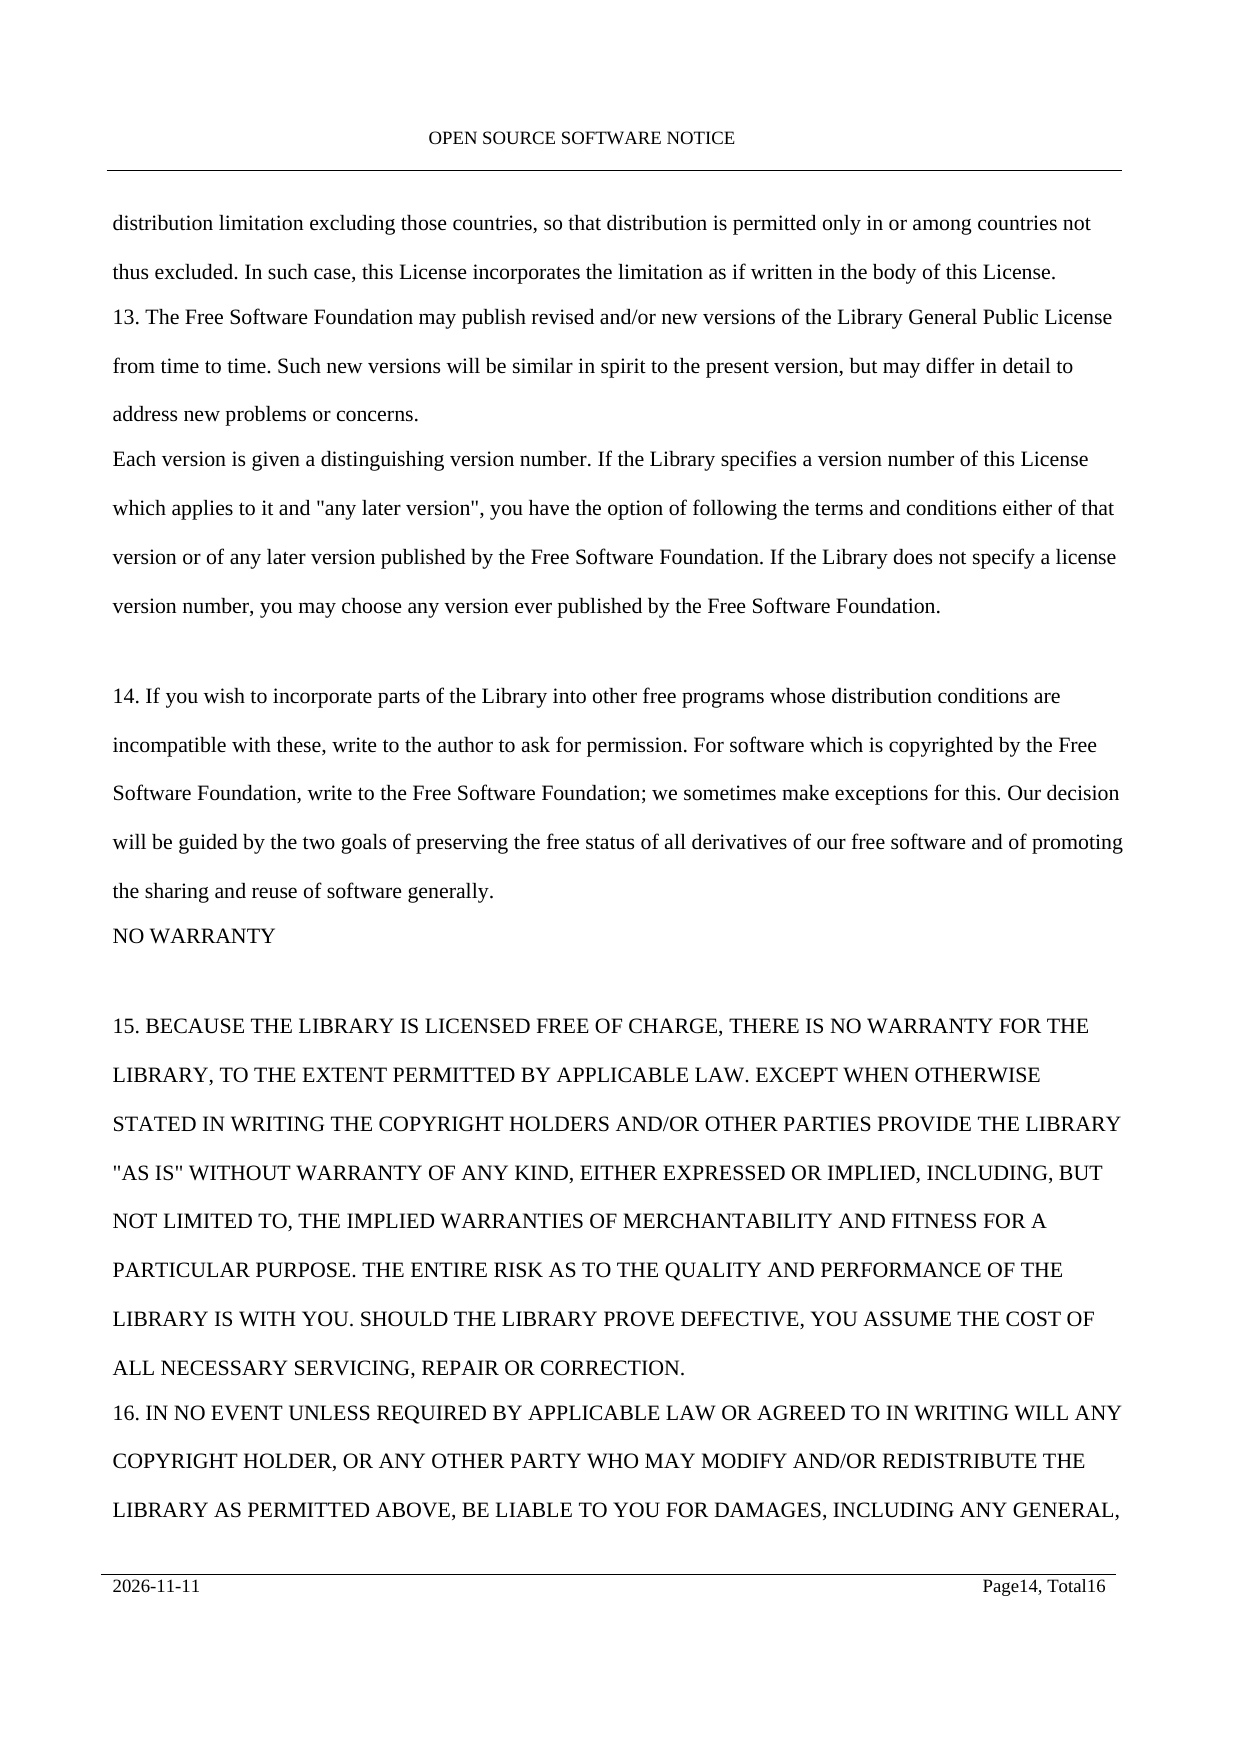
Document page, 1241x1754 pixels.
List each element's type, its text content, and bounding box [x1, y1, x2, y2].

text 14. If you wish to incorporate parts of the Library into other free programs whose distribution conditions are incompatible with these, write to the author to ask for permission. For software which is copyrighted by the Free Software Foundation, write to the Free Software Foundation; we sometimes make exceptions for this. Our decision will be guided by the two goals of preserving the free status of all derivatives of our free software and of promoting the sharing and reuse of software generally. [112, 679, 1128, 907]
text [112, 206, 1128, 288]
text 13. The Free Software Foundation may publish revised and/or new versions of the Library General Public License from time to time. Such new versions will be similar in spirit to the present version, but may differ in detail to address new problems or concerns. [112, 300, 1128, 430]
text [112, 1396, 1128, 1526]
text Each version is given a distinguishing version number. If the Library specifies a version number of this License which applies to it and "any later version", you have the option of following the terms and conditions either of that version or of any later version published by the Free Software Foundation. If the Library does not specify a license version number, you may choose any version ever published by the Free Software Foundation. [112, 443, 1128, 622]
text 15. BECAUSE THE LIBRARY IS LICENSED FREE OF CHARGE, THERE IS NO WARRANTY FOR THE LIBRARY, TO THE EXTENT PERMITTED BY APPLICABLE LAW. EXCEPT WHEN OTHERWISE STATED IN WRITING THE COPYRIGHT HOLDERS AND/OR OTHER PARTIES PROVIDE THE LIBRARY "AS IS" WITHOUT WARRANTY OF ANY KIND, EITHER EXPRESSED OR IMPLIED, INCLUDING, BUT NOT LIMITED TO, THE IMPLIED WARRANTIES OF MERCHANTABILITY AND FITNESS FOR A PARTICULAR PURPOSE. THE ENTIRE RISK AS TO THE QUALITY AND PERFORMANCE OF THE LIBRARY IS WITH YOU. SHOULD THE LIBRARY PROVE DEFECTIVE, YOU ASSUME THE COST OF ALL NECESSARY SERVICING, REPAIR OR CORRECTION. [112, 1009, 1128, 1383]
text NO WARRANTY [112, 919, 1128, 952]
